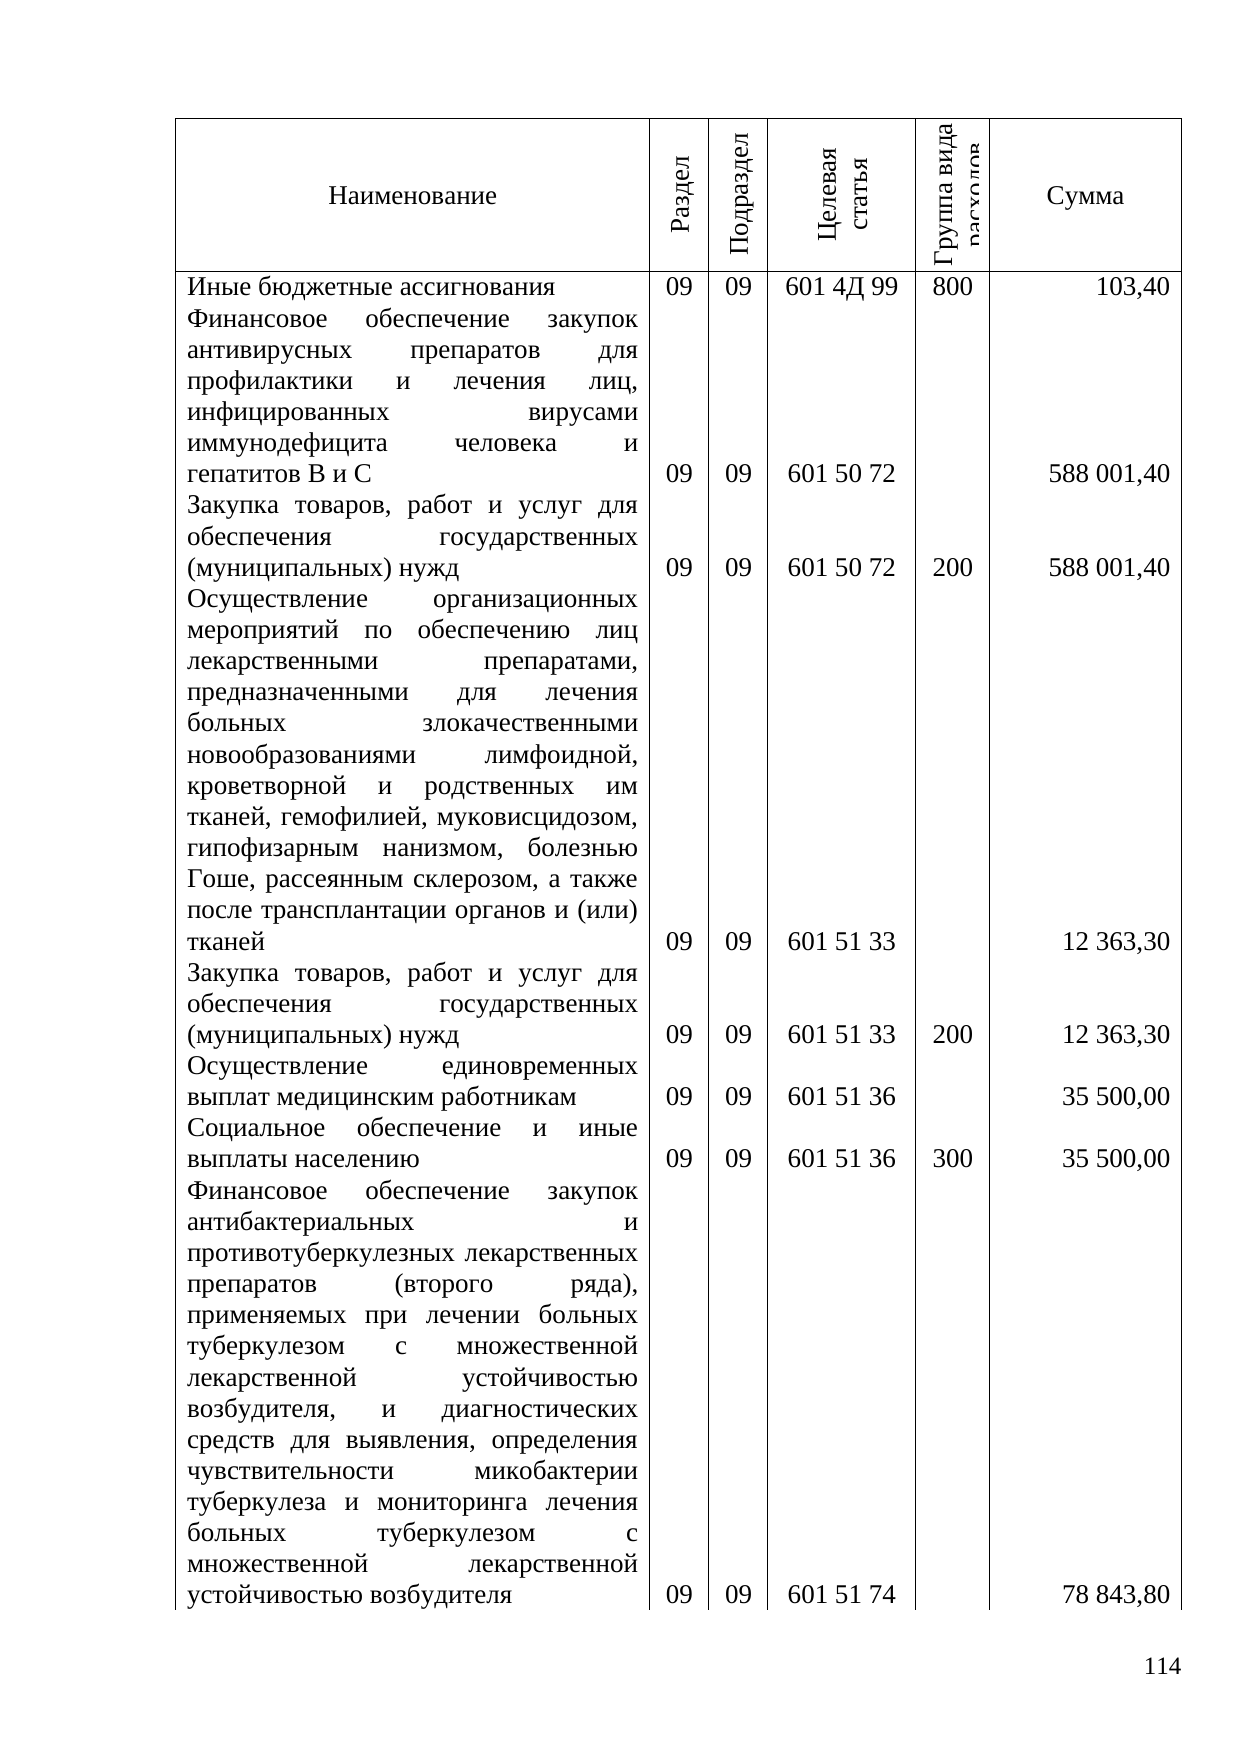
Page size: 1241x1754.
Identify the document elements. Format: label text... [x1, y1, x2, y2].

table_header Сумма [990, 119, 1181, 271]
table_header Раздел [650, 119, 708, 271]
table_header Группа вида расходов [916, 119, 989, 271]
table_header Подраздел [709, 119, 767, 271]
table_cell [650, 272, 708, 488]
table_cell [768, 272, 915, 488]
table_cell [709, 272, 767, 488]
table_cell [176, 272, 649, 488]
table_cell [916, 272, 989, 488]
table_header Целевая статья [768, 119, 915, 271]
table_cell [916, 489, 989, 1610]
table_header Наименование [176, 119, 649, 271]
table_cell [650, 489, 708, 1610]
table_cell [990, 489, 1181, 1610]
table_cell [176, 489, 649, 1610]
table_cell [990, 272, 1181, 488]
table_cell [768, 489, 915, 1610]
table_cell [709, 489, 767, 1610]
